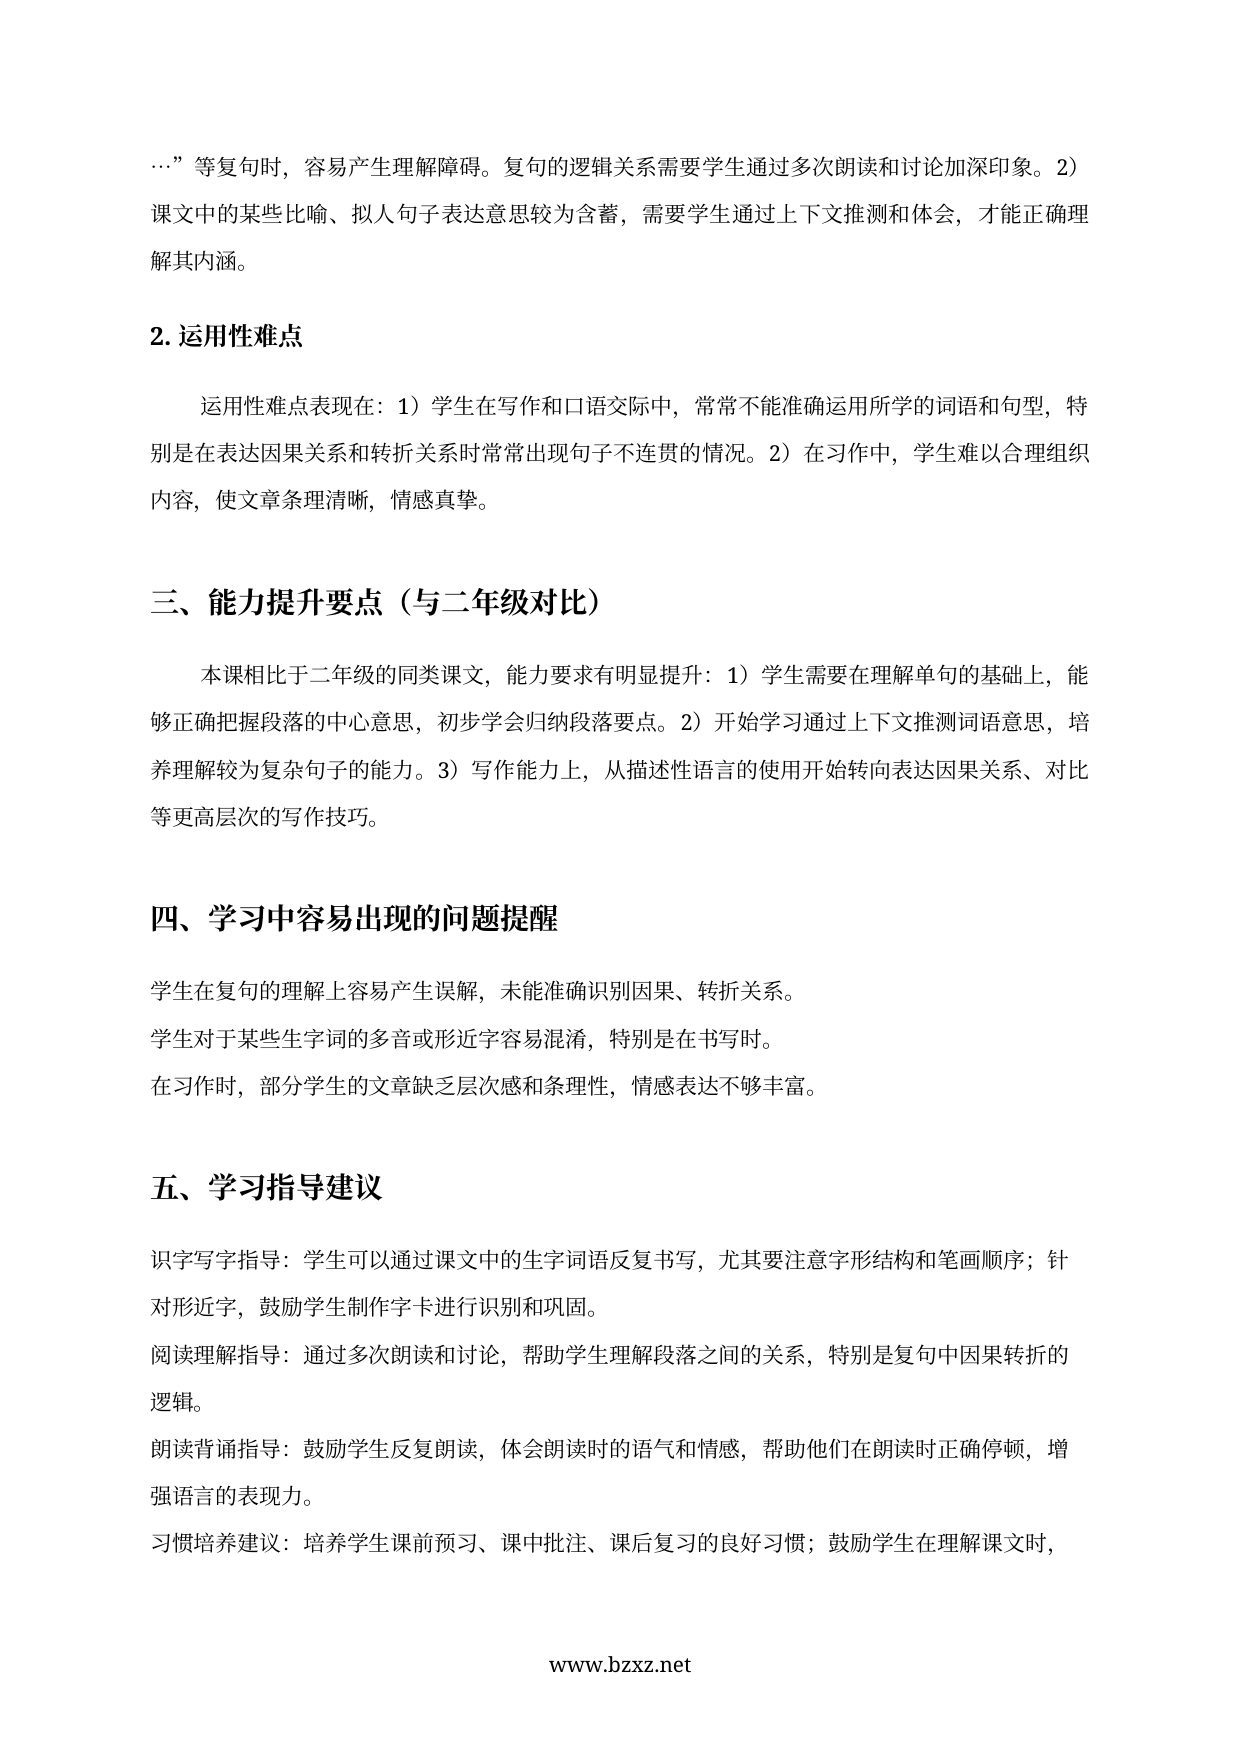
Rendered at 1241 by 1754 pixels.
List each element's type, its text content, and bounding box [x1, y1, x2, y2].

text 学生对于某些生字词的多音或形近字容易混淆，特别是在书写时。 [150, 1022, 1090, 1053]
text 运用性难点表现在：1）学生在写作和口语交际中，常常不能准确运用所学的词语和句型，特别是在表达因果关系和转折关系时常常出现句子不连贯的情况。2）在习作中，学生难以合理组织内容，使文章条理清晰，情感真挚。 [150, 389, 1090, 515]
text 学生在复句的理解上容易产生误解，未能准确识别因果、转折关系。 [150, 974, 1090, 1006]
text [150, 150, 1090, 276]
text 在习作时，部分学生的文章缺乏层次感和条理性，情感表达不够丰富。 [150, 1069, 1090, 1100]
text 本课相比于二年级的同类课文，能力要求有明显提升：1）学生需要在理解单句的基础上，能够正确把握段落的中心意思，初步学会归纳段落要点。2）开始学习通过上下文推测词语意思，培养理解较为复杂句子的能力。3）写作能力上，从描述性语言的使用开始转向表达因果关系、对比等更高层次的写作技巧。 [150, 658, 1090, 832]
subtitle 2. 运用性难点 [150, 317, 1090, 353]
text 阅读理解指导：通过多次朗读和讨论，帮助学生理解段落之间的关系，特别是复句中因果转折的逻辑。 [150, 1338, 1090, 1416]
text 识字写字指导：学生可以通过课文中的生字词语反复书写，尤其要注意字形结构和笔画顺序；针对形近字，鼓励学生制作字卡进行识别和巩固。 [150, 1243, 1090, 1322]
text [150, 1527, 1090, 1558]
subtitle 三、能力提升要点（与二年级对比） [150, 580, 1090, 622]
text 朗读背诵指导：鼓励学生反复朗读，体会朗读时的语气和情感，帮助他们在朗读时正确停顿，增强语言的表现力。 [150, 1432, 1090, 1511]
subtitle 五、学习指导建议 [150, 1165, 1090, 1207]
subtitle 四、学习中容易出现的问题提醒 [150, 896, 1090, 938]
